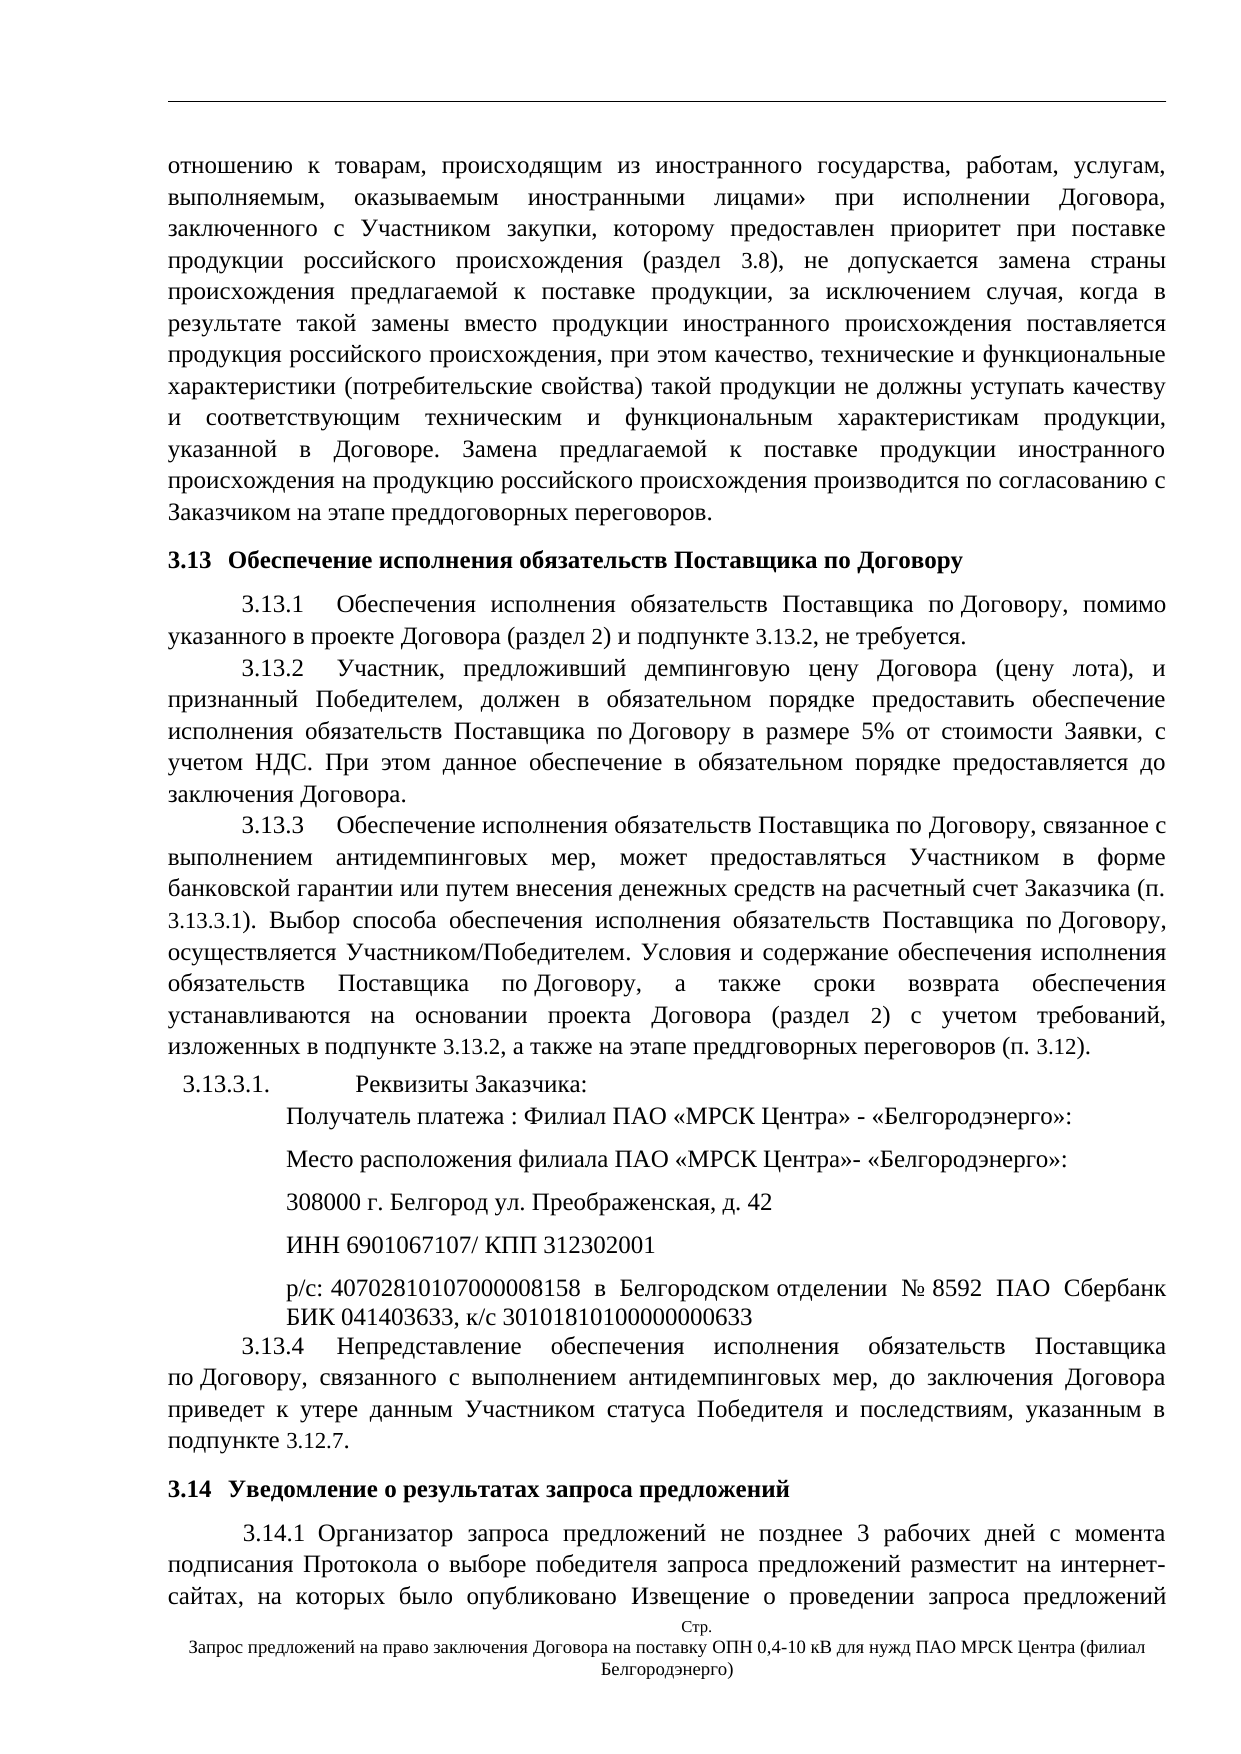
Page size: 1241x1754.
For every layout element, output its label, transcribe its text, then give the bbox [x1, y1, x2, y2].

list Непредставление обеспечения исполнения обязательств Поставщика по Договору, связанного с выполнением антидемпинговых мер, до заключения Договора приведет к утере данным Участником статуса Победителя и последствиям, указанным в подпункте 3.12.7. [168, 1331, 1166, 1454]
list Обеспечения исполнения обязательств Поставщика по Договору, помимо указанного в проекте Договора (раздел 2) и подпункте 3.13.2, не требуется. [168, 589, 1166, 650]
list Обеспечение исполнения обязательств Поставщика по Договору, связанное с выполнением антидемпинговых мер, может предоставляться Участником в форме банковской гарантии или путем внесения денежных средств на расчетный счет Заказчика (п. 3.13.3.1). Выбор способа обеспечения исполнения обязательств Поставщика по Договору, осуществляется Участником/Победителем. Условия и содержание обеспечения исполнения обязательств Поставщика по Договору, а также сроки возврата обеспечения устанавливаются на основании проекта Договора (раздел 2) с учетом требований, изложенных в подпункте 3.13.2, а также на этапе преддговорных переговоров (п. 3.12). [168, 810, 1166, 1060]
subtitle Обеспечение исполнения обязательств Поставщика по Договору [168, 545, 1166, 574]
list Участник, предложивший демпинговую цену Договора (цену лота), и признанный Победителем, должен в обязательном порядке предоставить обеспечение исполнения обязательств Поставщика по Договору в размере 5% от стоимости Заявки, с учетом НДС. При этом данное обеспечение в обязательном порядке предоставляется до заключения Договора. [168, 653, 1166, 808]
list ИНН 6901067107/ КПП 312302001 [286, 1230, 1166, 1259]
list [168, 150, 1166, 526]
list Получатель платежа : Филиал ПАО «МРСК Центра» - «Белгородэнерго»: [286, 1101, 1166, 1129]
list 308000 г. Белгород ул. Преображенская, д. 42 [286, 1187, 1166, 1216]
list Место расположения филиала ПАО «МРСК Центра»- «Белгородэнерго»: [286, 1144, 1166, 1173]
list р/с: 40702810107000008158 в Белгородском отделении № 8592 ПАО Сбербанк БИК 041403633, к/с 30101810100000000633 [286, 1273, 1166, 1331]
list Реквизиты Заказчика: [182, 1069, 1150, 1098]
subtitle Уведомление о результатах запроса предложений [168, 1474, 1166, 1502]
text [168, 1518, 1166, 1609]
